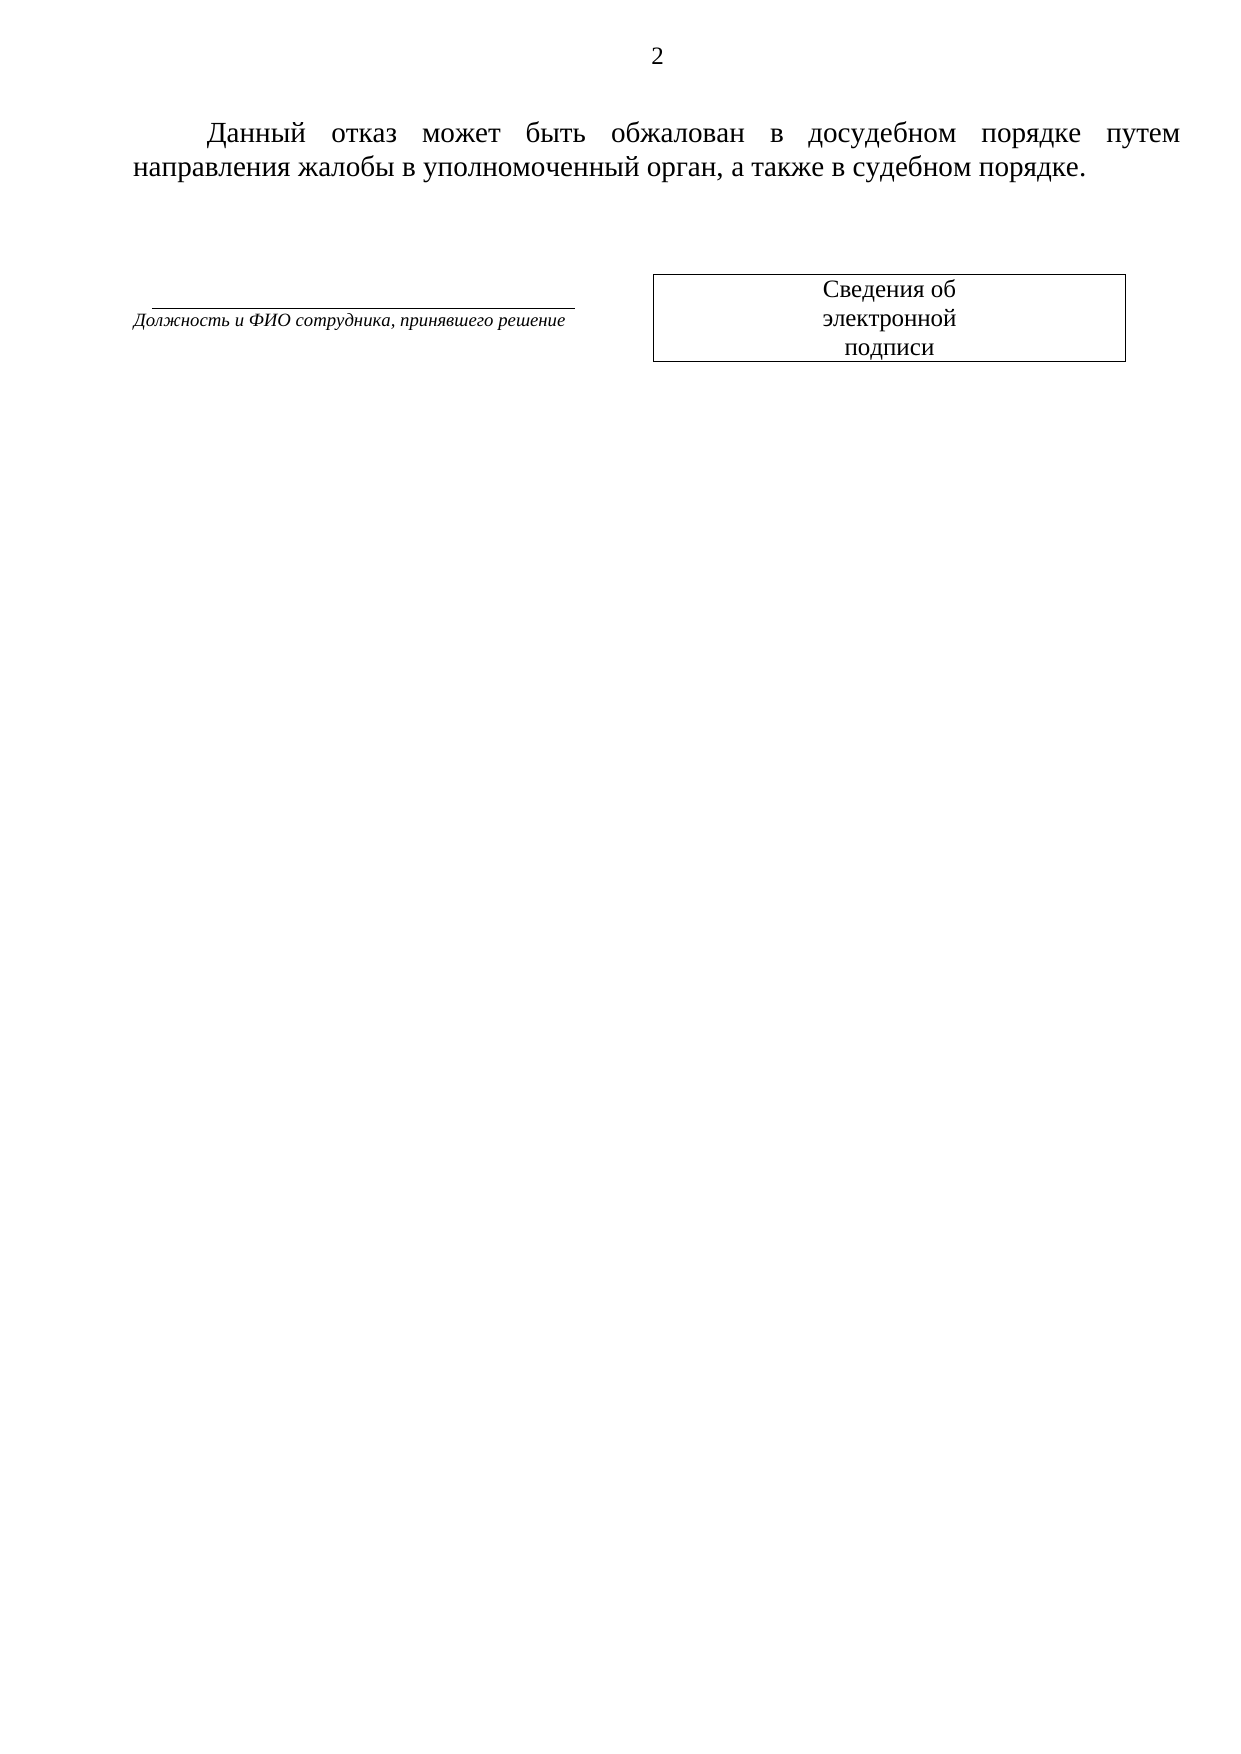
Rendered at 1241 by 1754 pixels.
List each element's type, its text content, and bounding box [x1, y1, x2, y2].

text Данный отказ может быть обжалован в досудебном порядке путем направления жалобы в уполномоченный орган, а также в судебном порядке. [133, 115, 1181, 182]
table_header Сведения об электронной подписи [654, 275, 1125, 361]
table_header Должность и ФИО сотрудника, принявшего решение [113, 274, 653, 361]
text 2 [100, 41, 1214, 70]
